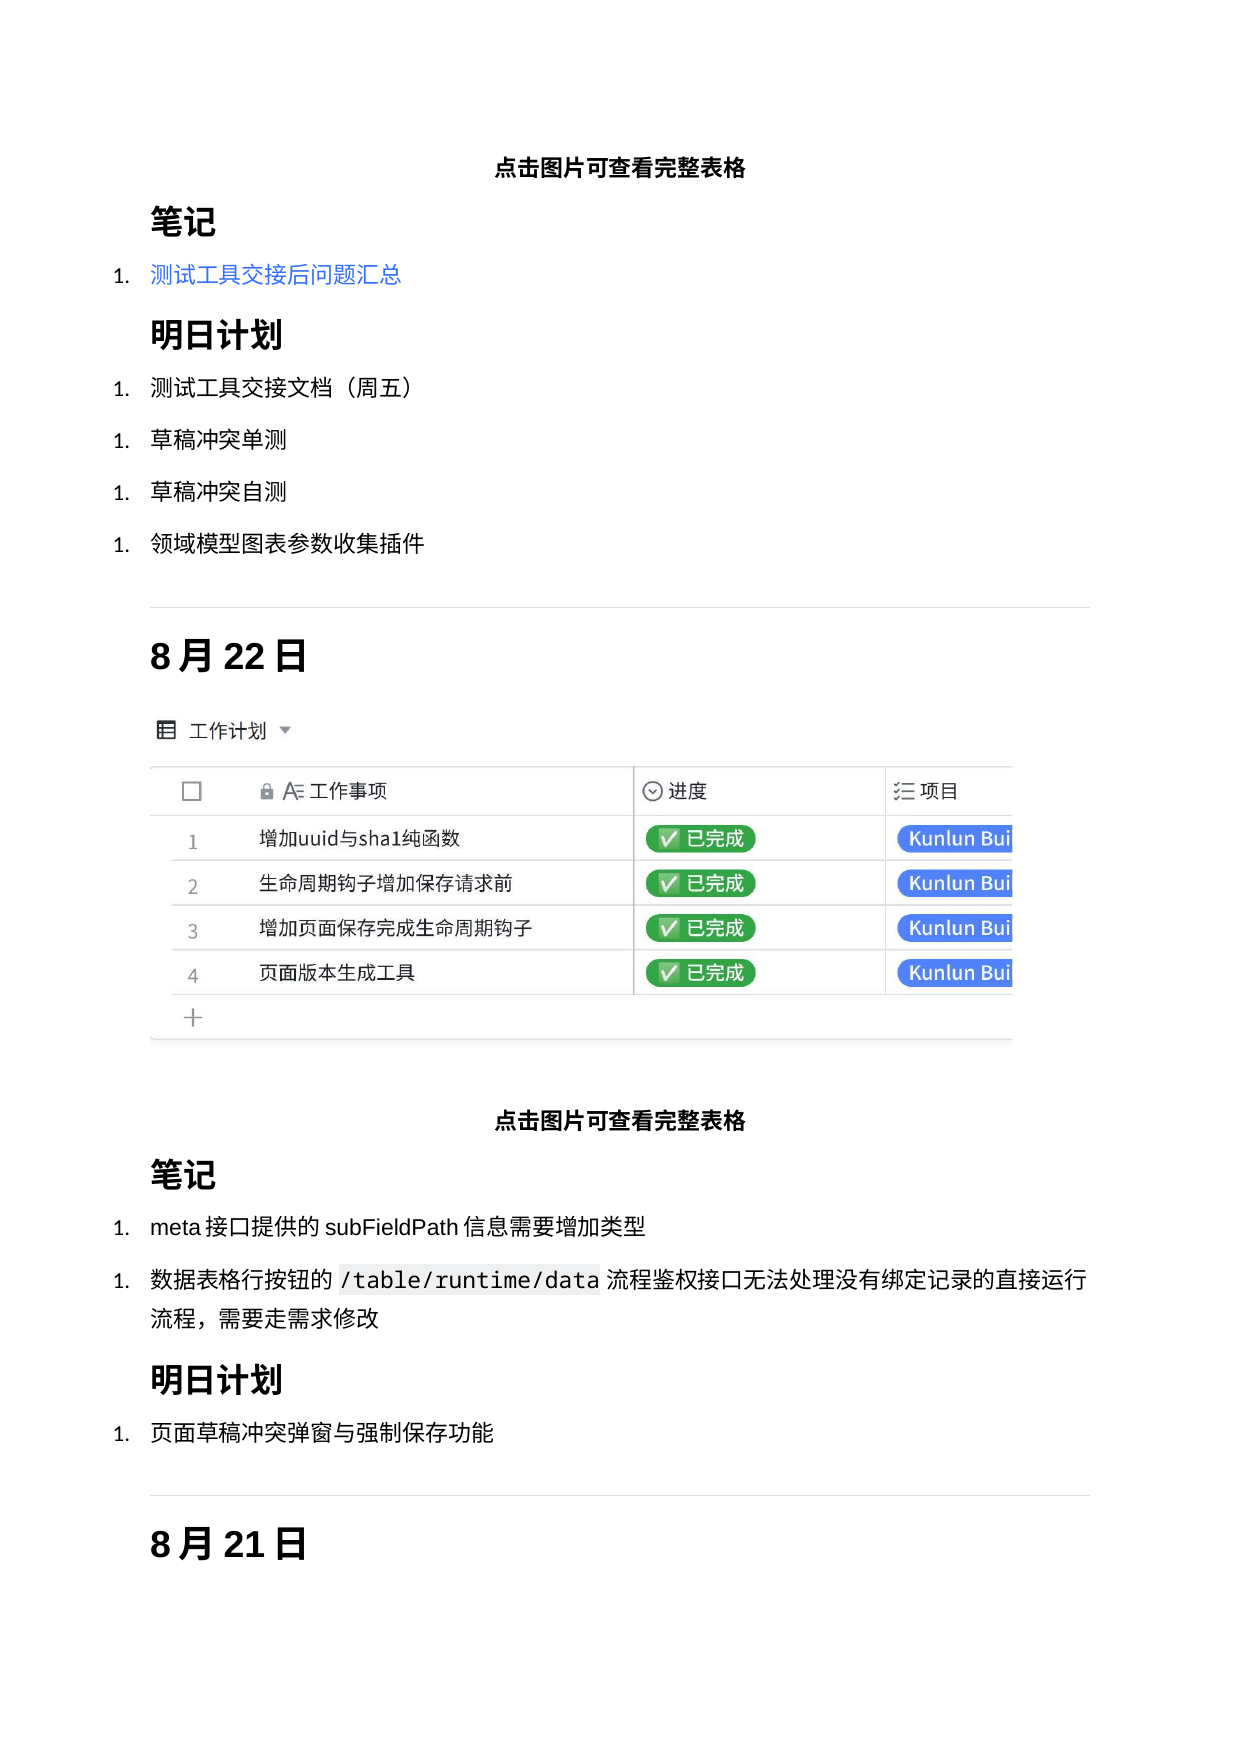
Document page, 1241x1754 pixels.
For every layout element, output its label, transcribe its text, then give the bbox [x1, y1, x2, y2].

list 测试工具交接后问题汇总 [112, 256, 1090, 290]
list meta接口提供的subFieldPath信息需要增加类型 [112, 1209, 1090, 1242]
list 领域模型图表参数收集插件 [112, 526, 1090, 559]
list 数据表格行按钮的 /table/runtime/data 流程鉴权接口无法处理没有绑定记录的直接运行流程，需要走需求修改 [112, 1261, 1090, 1334]
list 草稿冲突单测 [112, 422, 1090, 455]
list 草稿冲突自测 [112, 474, 1090, 507]
text 点击图片可查看完整表格 [150, 1103, 1090, 1136]
text 点击图片可查看完整表格 [150, 150, 1090, 183]
list 页面草稿冲突弹窗与强制保存功能 [112, 1414, 1090, 1448]
picture [150, 693, 1013, 1073]
list 测试工具交接文档（周五） [112, 369, 1090, 403]
